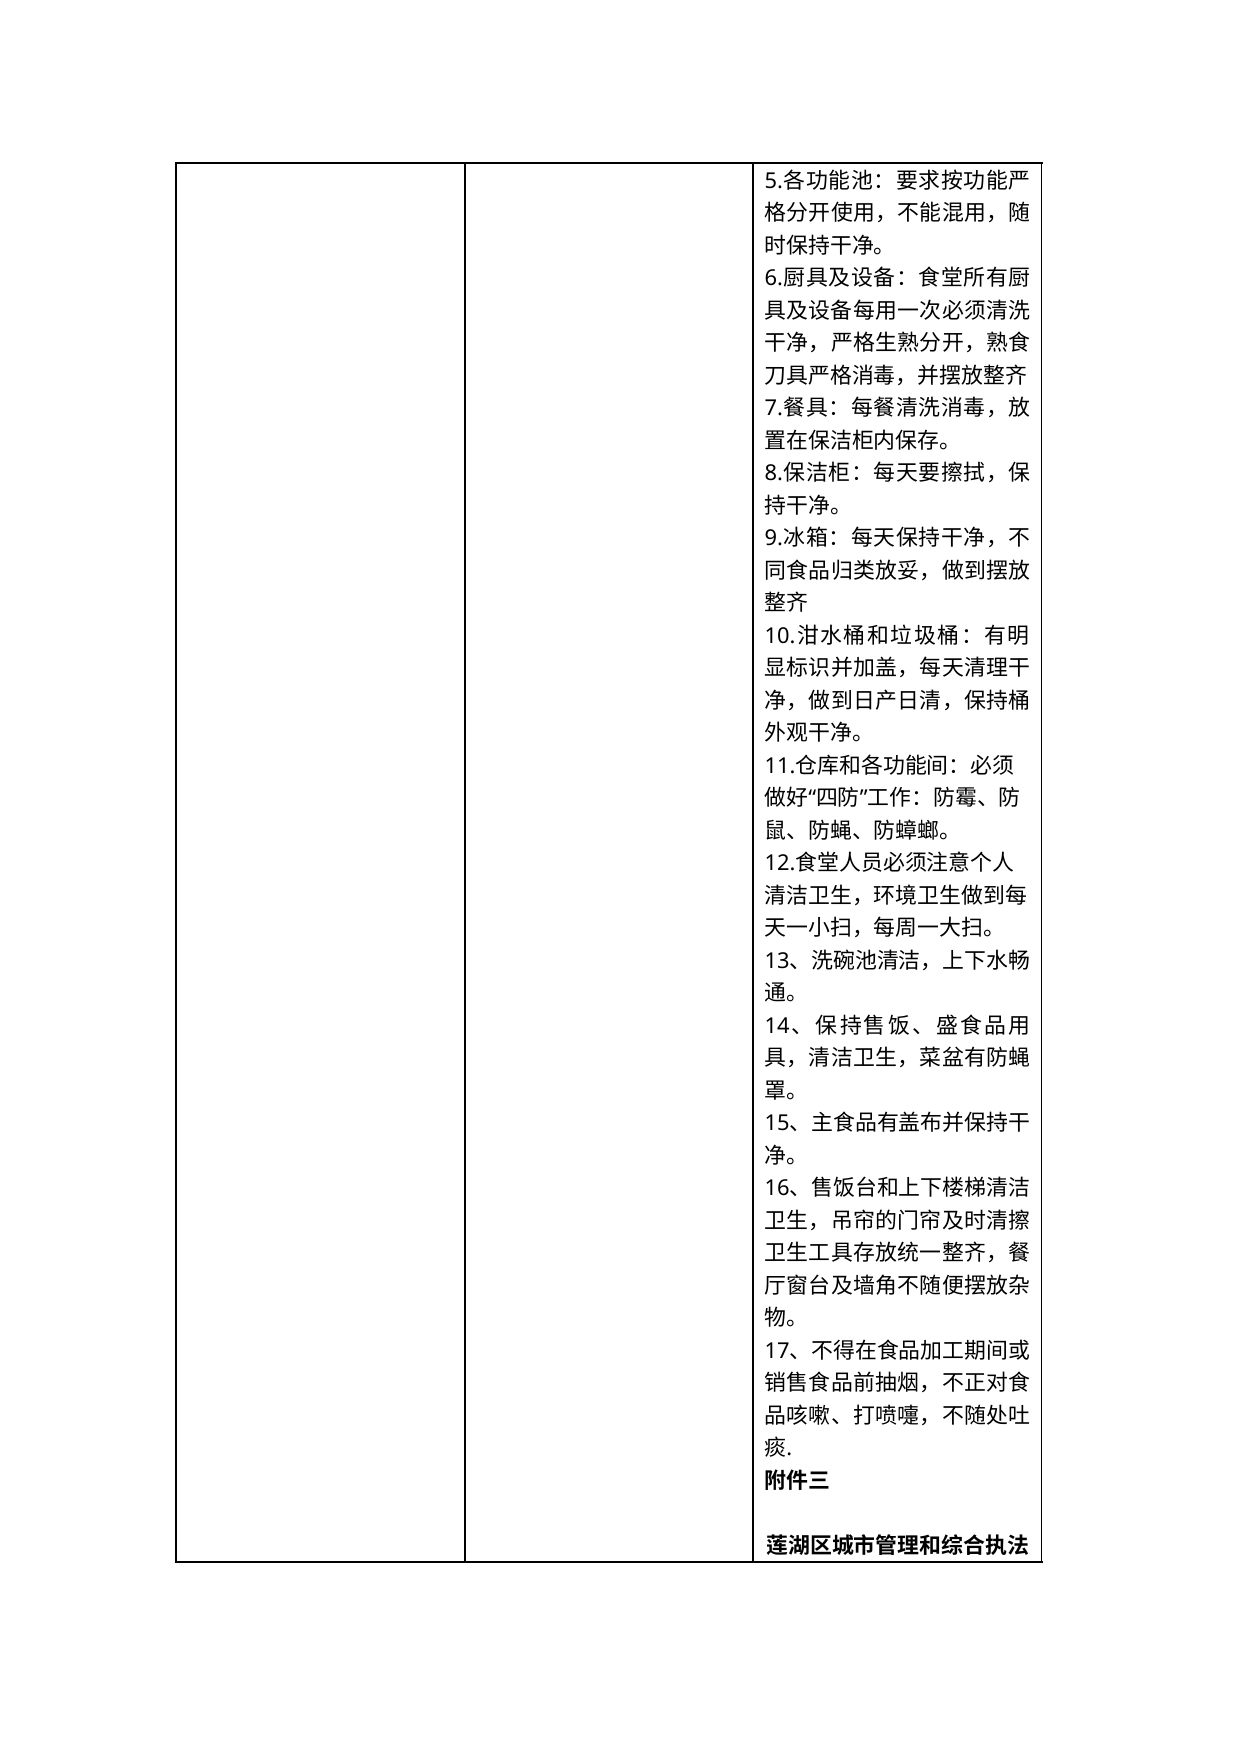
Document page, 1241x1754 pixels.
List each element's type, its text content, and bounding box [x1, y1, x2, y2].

table_cell [466, 164, 752, 1561]
table_cell 1 [177, 164, 464, 1561]
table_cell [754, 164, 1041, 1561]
